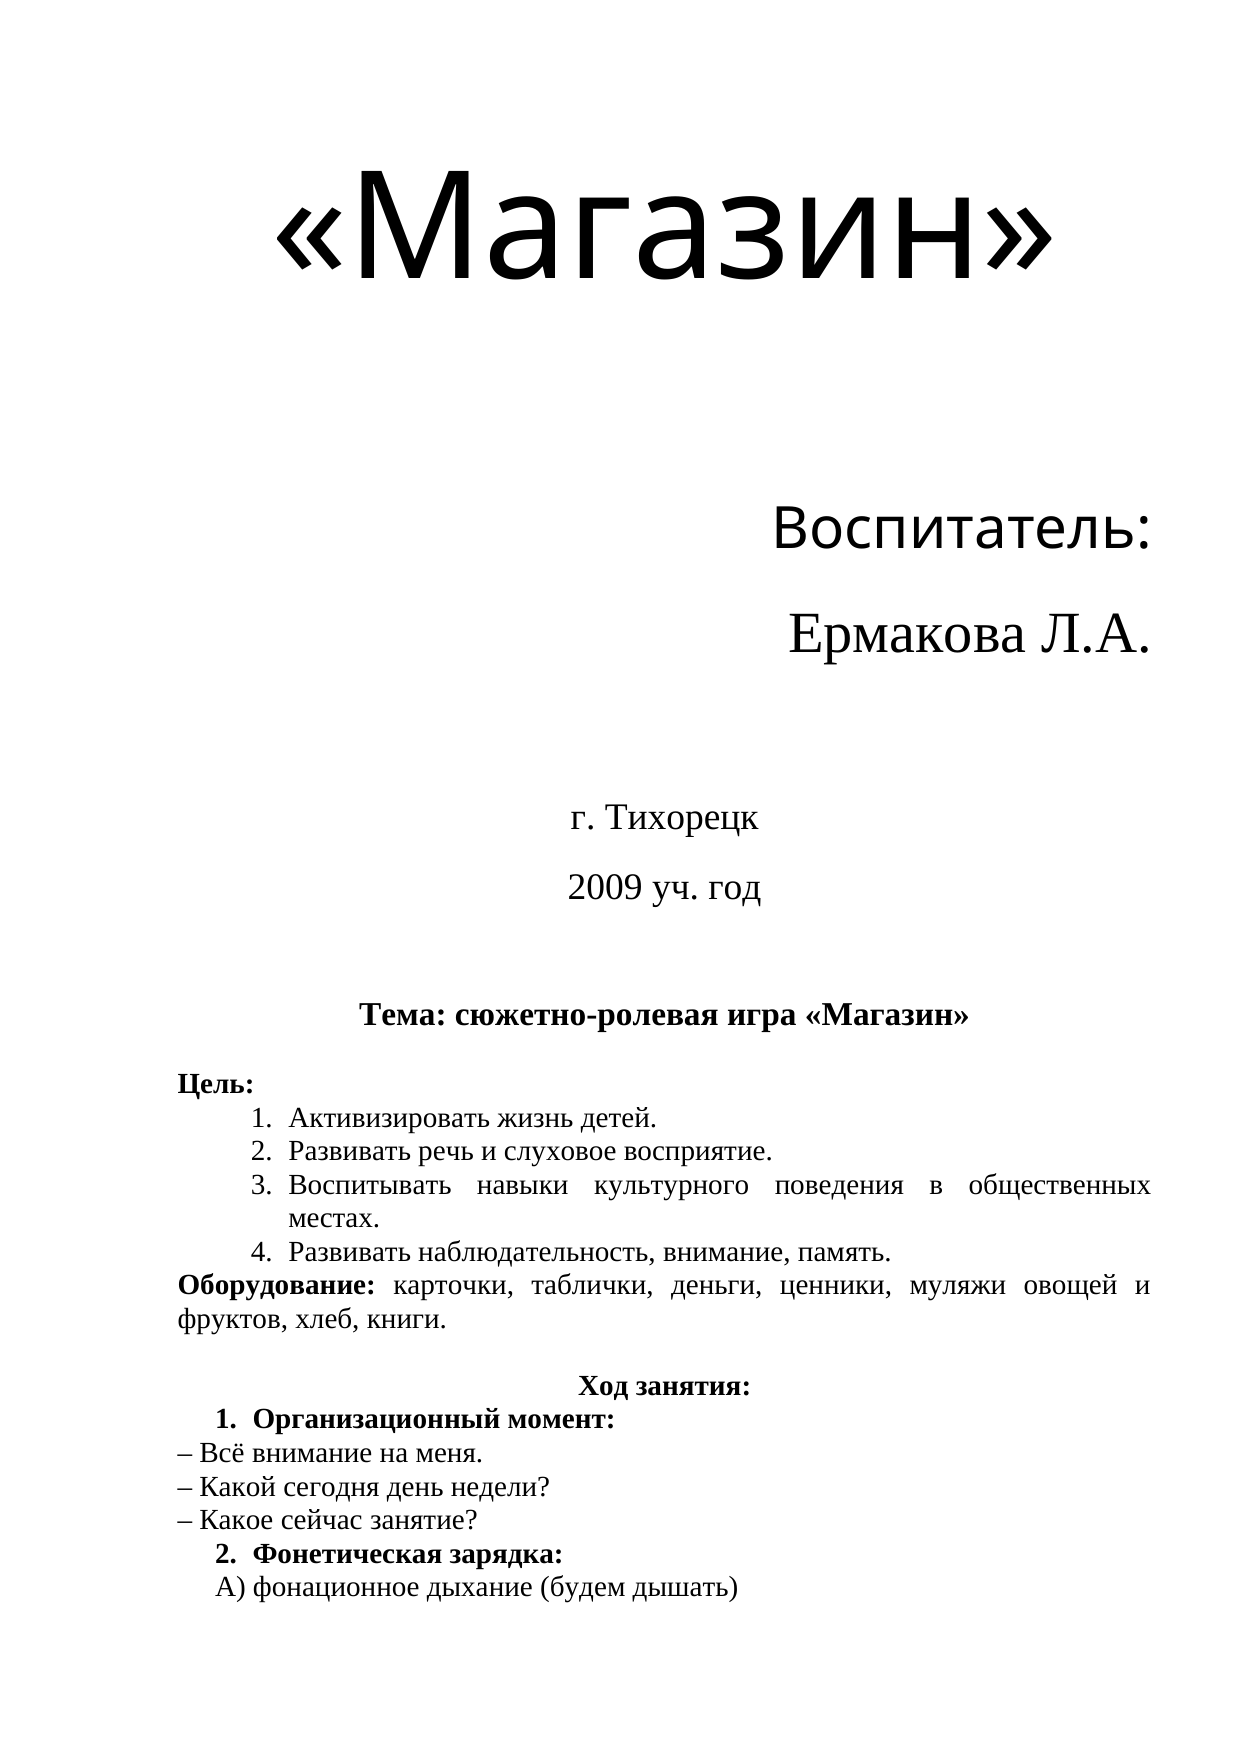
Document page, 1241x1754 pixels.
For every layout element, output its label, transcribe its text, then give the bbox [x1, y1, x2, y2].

text Ход занятия: [177, 1368, 1152, 1402]
text – Какой сегодня день недели? [177, 1469, 1152, 1502]
text – Какое сейчас занятие? [177, 1502, 1152, 1536]
text г. Тихорецк [177, 794, 1152, 837]
list Организационный момент: [215, 1402, 1152, 1435]
text «Магазин» [177, 118, 1152, 322]
list Развивать наблюдательность, внимание, память. [251, 1234, 1152, 1267]
text 2009 уч. год [177, 864, 1152, 908]
text – Всё внимание на меня. [177, 1435, 1152, 1469]
list Активизировать жизнь детей. [251, 1100, 1152, 1133]
list Фонетическая зарядка: [215, 1536, 1152, 1569]
text Тема: сюжетно-ролевая игра «Магазин» [177, 994, 1152, 1033]
text Воспитатель: [177, 486, 1152, 566]
text Ермакова Л.А. [177, 598, 1152, 665]
text Цель: [177, 1066, 1152, 1100]
text Оборудование: карточки, таблички, деньги, ценники, муляжи овощей и фруктов, хлеб, книги. [177, 1267, 1152, 1334]
list Развивать речь и слуховое восприятие. [251, 1133, 1152, 1167]
list Воспитывать навыки культурного поведения в общественных местах. [251, 1167, 1152, 1234]
text А) фонационное дыхание (будем дышать) [215, 1569, 1152, 1603]
